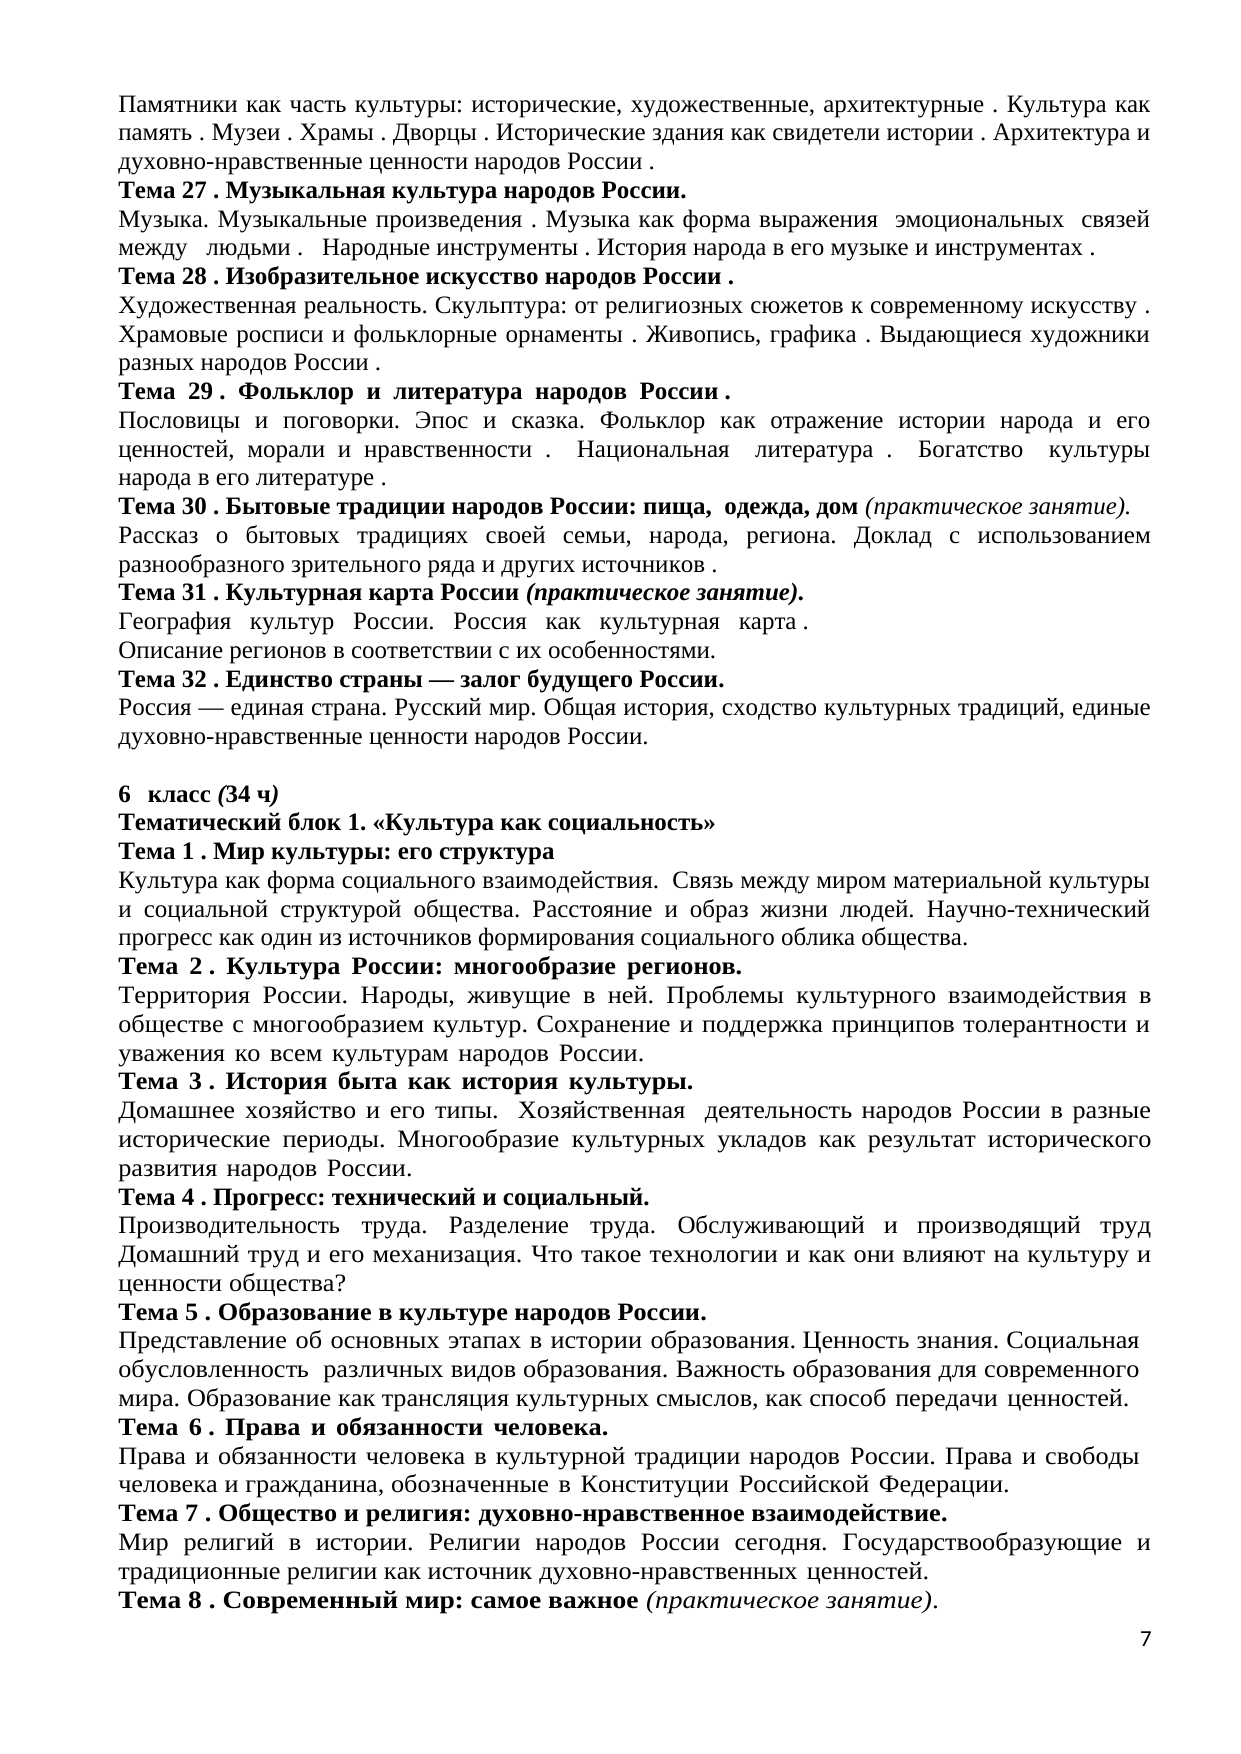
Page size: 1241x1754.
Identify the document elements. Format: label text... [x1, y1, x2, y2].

text Тема 7 . Общество и религия: духовно-нравственное взаимодействие. [118, 1498, 1152, 1527]
text Музыка. Музыкальные произведения . Музыка как форма выражения эмоциональных связей между людьми . Народные инструменты . История народа в его музыке и инструментах . [118, 204, 1152, 261]
text Тема 31 . Культурная карта России (практическое занятие). [118, 577, 1152, 606]
text Тема 4 . Прогресс: технический и социальный. [118, 1182, 1152, 1211]
text Памятники как часть культуры: исторические, художественные, архитектурные . Культура как память . Музеи . Храмы . Дворцы . Исторические здания как свидетели истории . Архитектура и духовно-нравственные ценности народов России . [118, 89, 1152, 175]
text Описание регионов в соответствии с их особенностями. [118, 635, 1152, 664]
text Тема 1 . Мир культуры: его структура [118, 836, 1152, 865]
text Тематический блок 1. «Культура как социальность» [118, 807, 1152, 836]
text Пословицы и поговорки. Эпос и сказка. Фольклор как отражение истории народа и его ценностей, морали и нравственности . Национальная литература . Богатство культуры народа в его литературе . [118, 405, 1152, 491]
text Права и обязанности человека в культурной традиции народов России. Права и свободы человека и гражданина, обозначенные в Конституции Российской Федерации. [118, 1441, 1139, 1498]
list класс (34 ч) [118, 779, 1152, 807]
text Художественная реальность. Скульптура: от религиозных сюжетов к современному искусству . Храмовые росписи и фольклорные орнаменты . Живопись, графика . Выдающиеся художники разных народов России . [118, 290, 1152, 376]
text Тема 8 . Современный мир: самое важное (практическое занятие). [118, 1585, 1140, 1613]
text Мир религий в истории. Религии народов России сегодня. Государствообразующие и традиционные религии как источник духовно-нравственных ценностей. [118, 1527, 1152, 1585]
text Тема 3 . История быта как история культуры. [118, 1066, 1152, 1095]
text Производительность труда. Разделение труда. Обслуживающий и производящий труд Домашний труд и его механизация. Что такое технологии и как они влияют на культуру и ценности общества? [118, 1211, 1152, 1297]
text Территория России. Народы, живущие в ней. Проблемы культурного взаимодействия в обществе с многообразием культур. Сохранение и поддержка принципов толерантности и уважения ко всем культурам народов России. [118, 980, 1152, 1066]
text География культур России. Россия как культурная карта . [118, 606, 1152, 635]
text Россия — единая страна. Русский мир. Общая история, сходство культурных традиций, единые духовно-нравственные ценности народов России. [118, 692, 1152, 750]
text Тема 32 . Единство страны — залог будущего России. [118, 664, 1152, 692]
text Домашнее хозяйство и его типы. Хозяйственная деятельность народов России в разные исторические периоды. Многообразие культурных укладов как результат исторического развития народов России. [118, 1096, 1152, 1182]
text Представление об основных этапах в истории образования. Ценность знания. Социальная обусловленность различных видов образования. Важность образования для современного мира. Образование как трансляция культурных смыслов, как способ передачи ценностей. [118, 1326, 1139, 1412]
text Культура как форма социального взаимодействия. Связь между миром материальной культуры и социальной структурой общества. Расстояние и образ жизни людей. Научно-технический прогресс как один из источников формирования социального облика общества. [118, 865, 1152, 951]
text Тема 28 . Изобразительное искусство народов России . [118, 261, 1152, 290]
text Тема 5 . Образование в культуре народов России. [118, 1297, 1139, 1326]
text Тема 2 . Культура России: многообразие регионов. [118, 951, 1152, 980]
text Тема 27 . Музыкальная культура народов России. [118, 175, 1152, 204]
text Тема 30 . Бытовые традиции народов России: пища, одежда, дом (практическое занятие). [118, 491, 1152, 520]
text Тема 29 . Фольклор и литература народов России . [118, 376, 1152, 405]
text Рассказ о бытовых традициях своей семьи, народа, региона. Доклад с использованием разнообразного зрительного ряда и других источников . [118, 520, 1152, 577]
text Тема 6 . Права и обязанности человека. [118, 1412, 1152, 1441]
